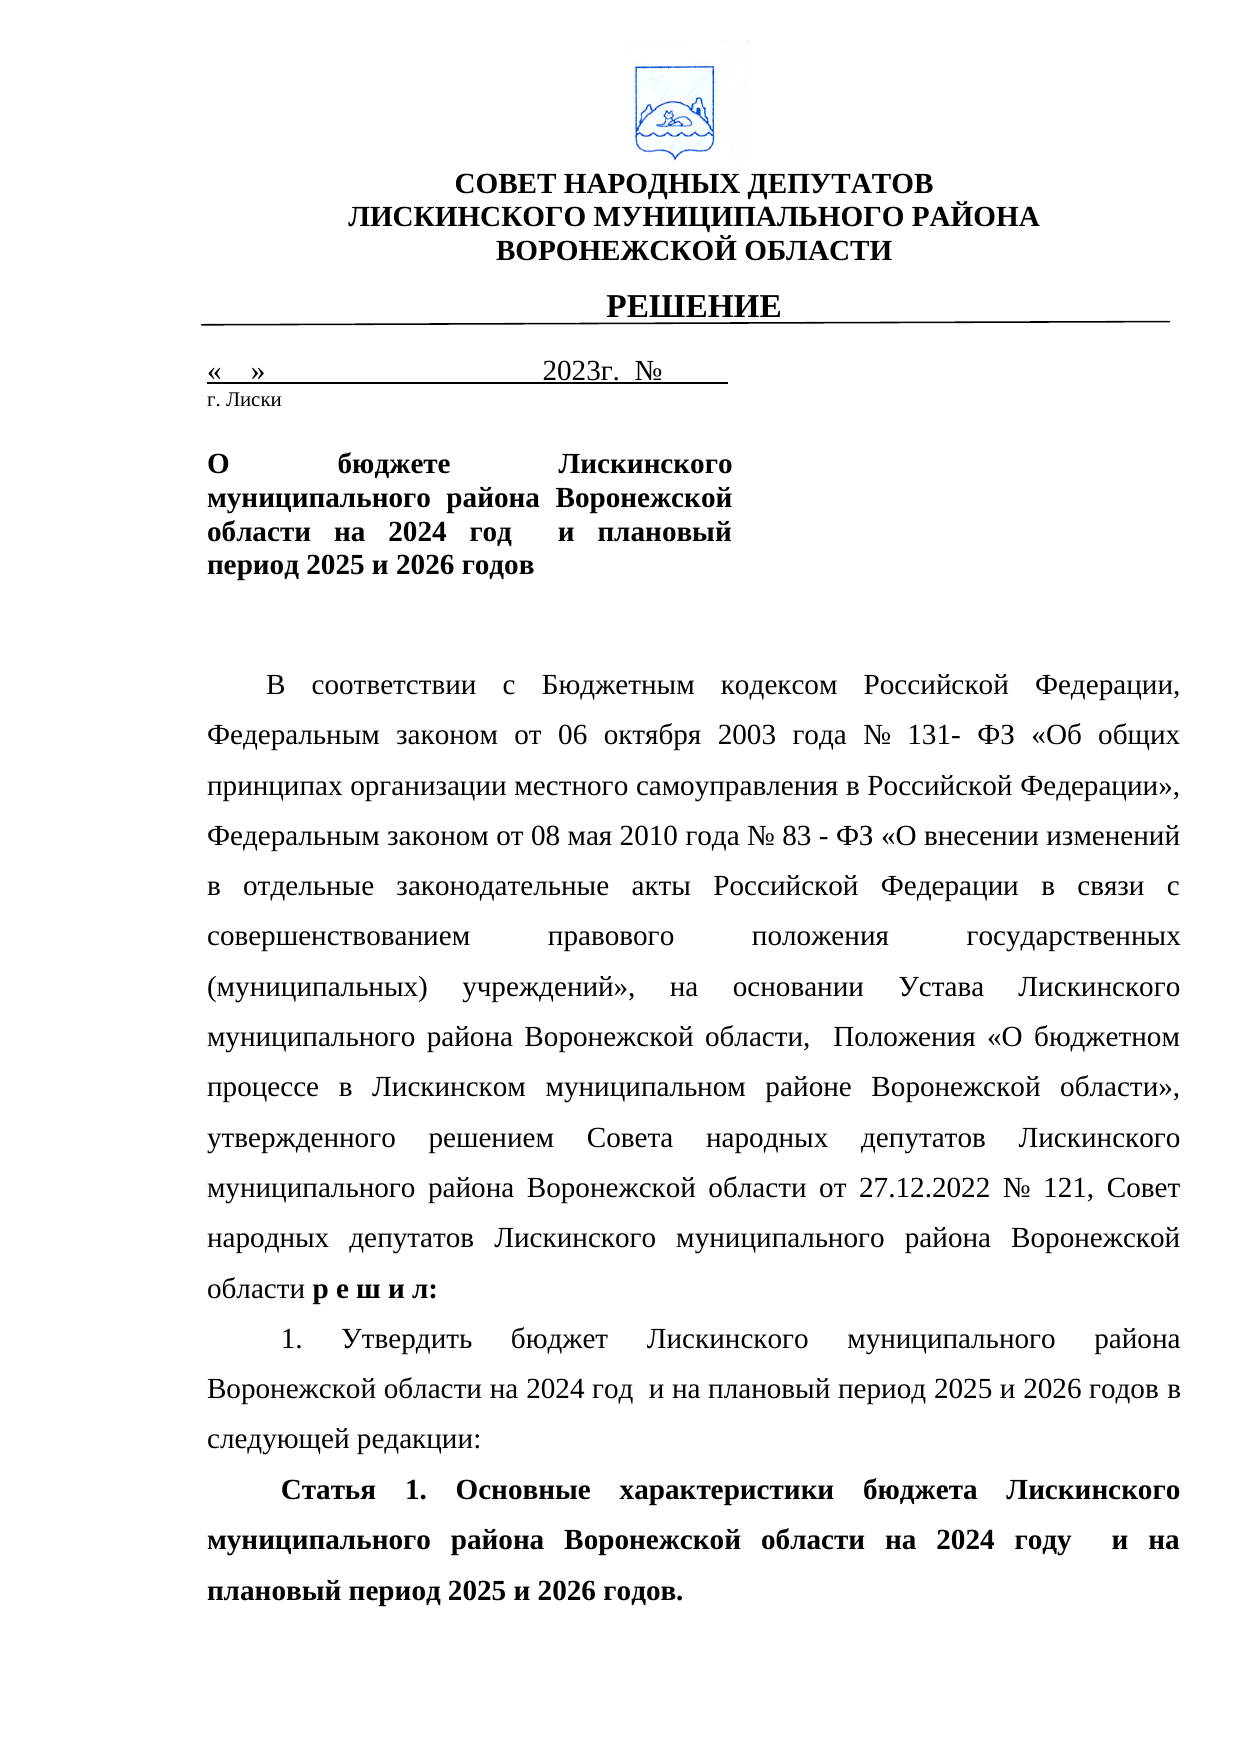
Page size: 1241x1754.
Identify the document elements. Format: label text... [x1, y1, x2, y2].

text ЛИСКИНСКОГО МУНИЦИПАЛЬНОГО РАЙОНА [207, 199, 1181, 233]
text ВОРОНЕЖСКОЙ ОБЛАСТИ [207, 233, 1181, 267]
text « » 2023г. № . [207, 353, 1181, 386]
text г. Лиски [207, 386, 1181, 411]
text СОВЕТ НАРОДНЫХ ДЕПУТАТОВ [207, 166, 1181, 199]
text В соответствии с Бюджетным кодексом Российской Федерации, Федеральным законом от 06 октября 2003 года № 131- ФЗ «Об общих принципах организации местного самоуправления в Российской Федерации», Федеральным законом от 08 мая 2010 года № 83 - ФЗ «О внесении изменений в отдельные законодательные акты Российской Федерации в связи с совершенствованием правового положения государственных (муниципальных) учреждений», на основании Устава Лискинского муниципального района Воронежской области, Положения «О бюджетном процессе в Лискинском муниципальном районе Воронежской области», утвержденного решением Совета народных депутатов Лискинского муниципального района Воронежской области от 27.12.2022 № 121, Совет народных депутатов Лискинского муниципального района Воронежской области р е ш и л: [207, 667, 1181, 1304]
table_header О бюджете Лискинского муниципального района Воронежской области на 2024 год и плановый период 2025 и 2026 годов [196, 447, 744, 667]
text Статья 1. Основные характеристики бюджета Лискинского муниципального района Воронежской области на 2024 году и на плановый период 2025 и 2026 годов. [207, 1472, 1181, 1606]
text РЕШЕНИЕ [207, 286, 1181, 324]
text 1. Утвердить бюджет Лискинского муниципального района Воронежской области на 2024 год и на плановый период 2025 и 2026 годов в следующей редакции: [207, 1321, 1181, 1455]
picture [626, 41, 749, 162]
